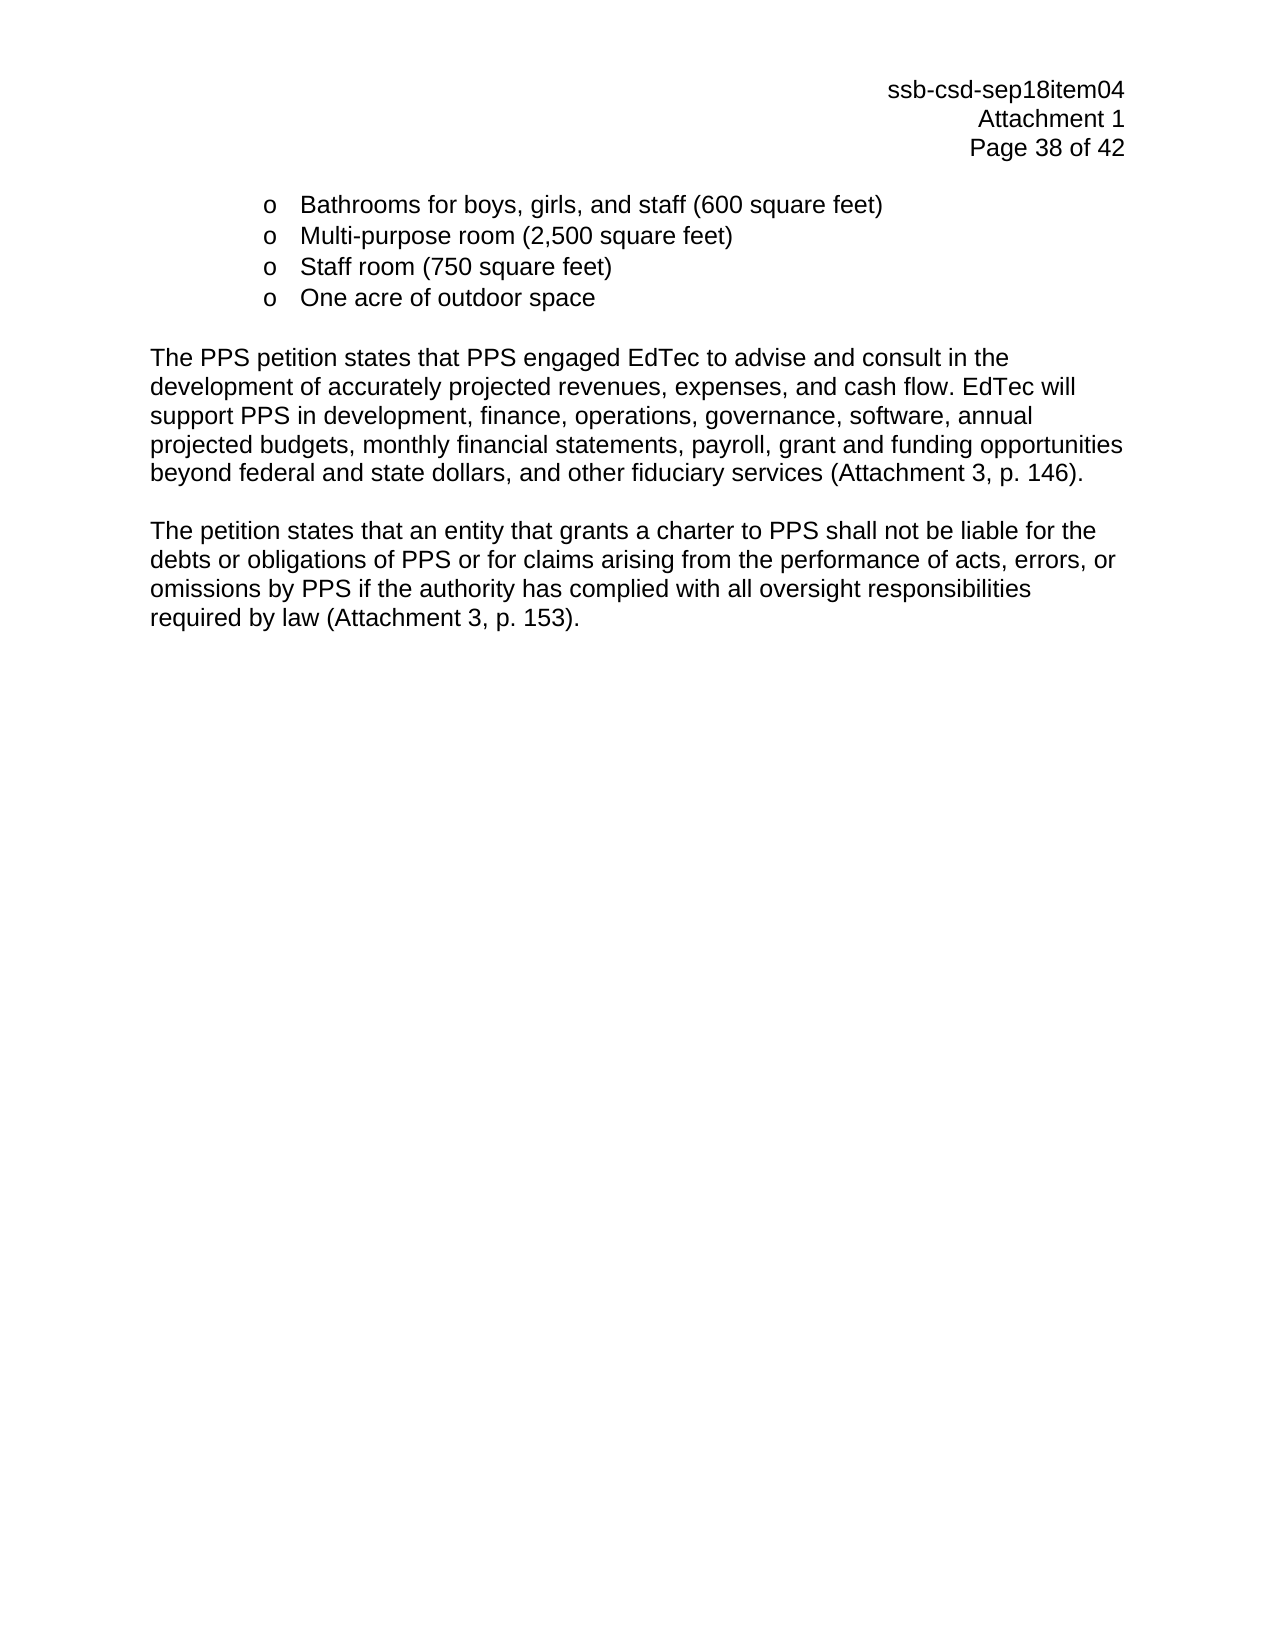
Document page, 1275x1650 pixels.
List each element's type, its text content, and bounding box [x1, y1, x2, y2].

text The PPS petition states that PPS engaged EdTec to advise and consult in the development of accurately projected revenues, expenses, and cash flow. EdTec will support PPS in development, finance, operations, governance, software, annual projected budgets, monthly financial statements, payroll, grant and funding opportunities beyond federal and state dollars, and other fiduciary services (Attachment 3, p. 146). [150, 343, 1125, 487]
list Bathrooms for boys, girls, and staff (600 square feet) [262, 190, 1125, 221]
list Staff room (750 square feet) [262, 252, 1125, 283]
text The petition states that an entity that grants a charter to PPS shall not be liable for the debts or obligations of PPS or for claims arising from the performance of acts, errors, or omissions by PPS if the authority has complied with all oversight responsibilities required by law (Attachment 3, p. 153). [150, 516, 1125, 631]
list Multi-purpose room (2,500 square feet) [262, 221, 1125, 252]
list One acre of outdoor space [262, 283, 1125, 314]
